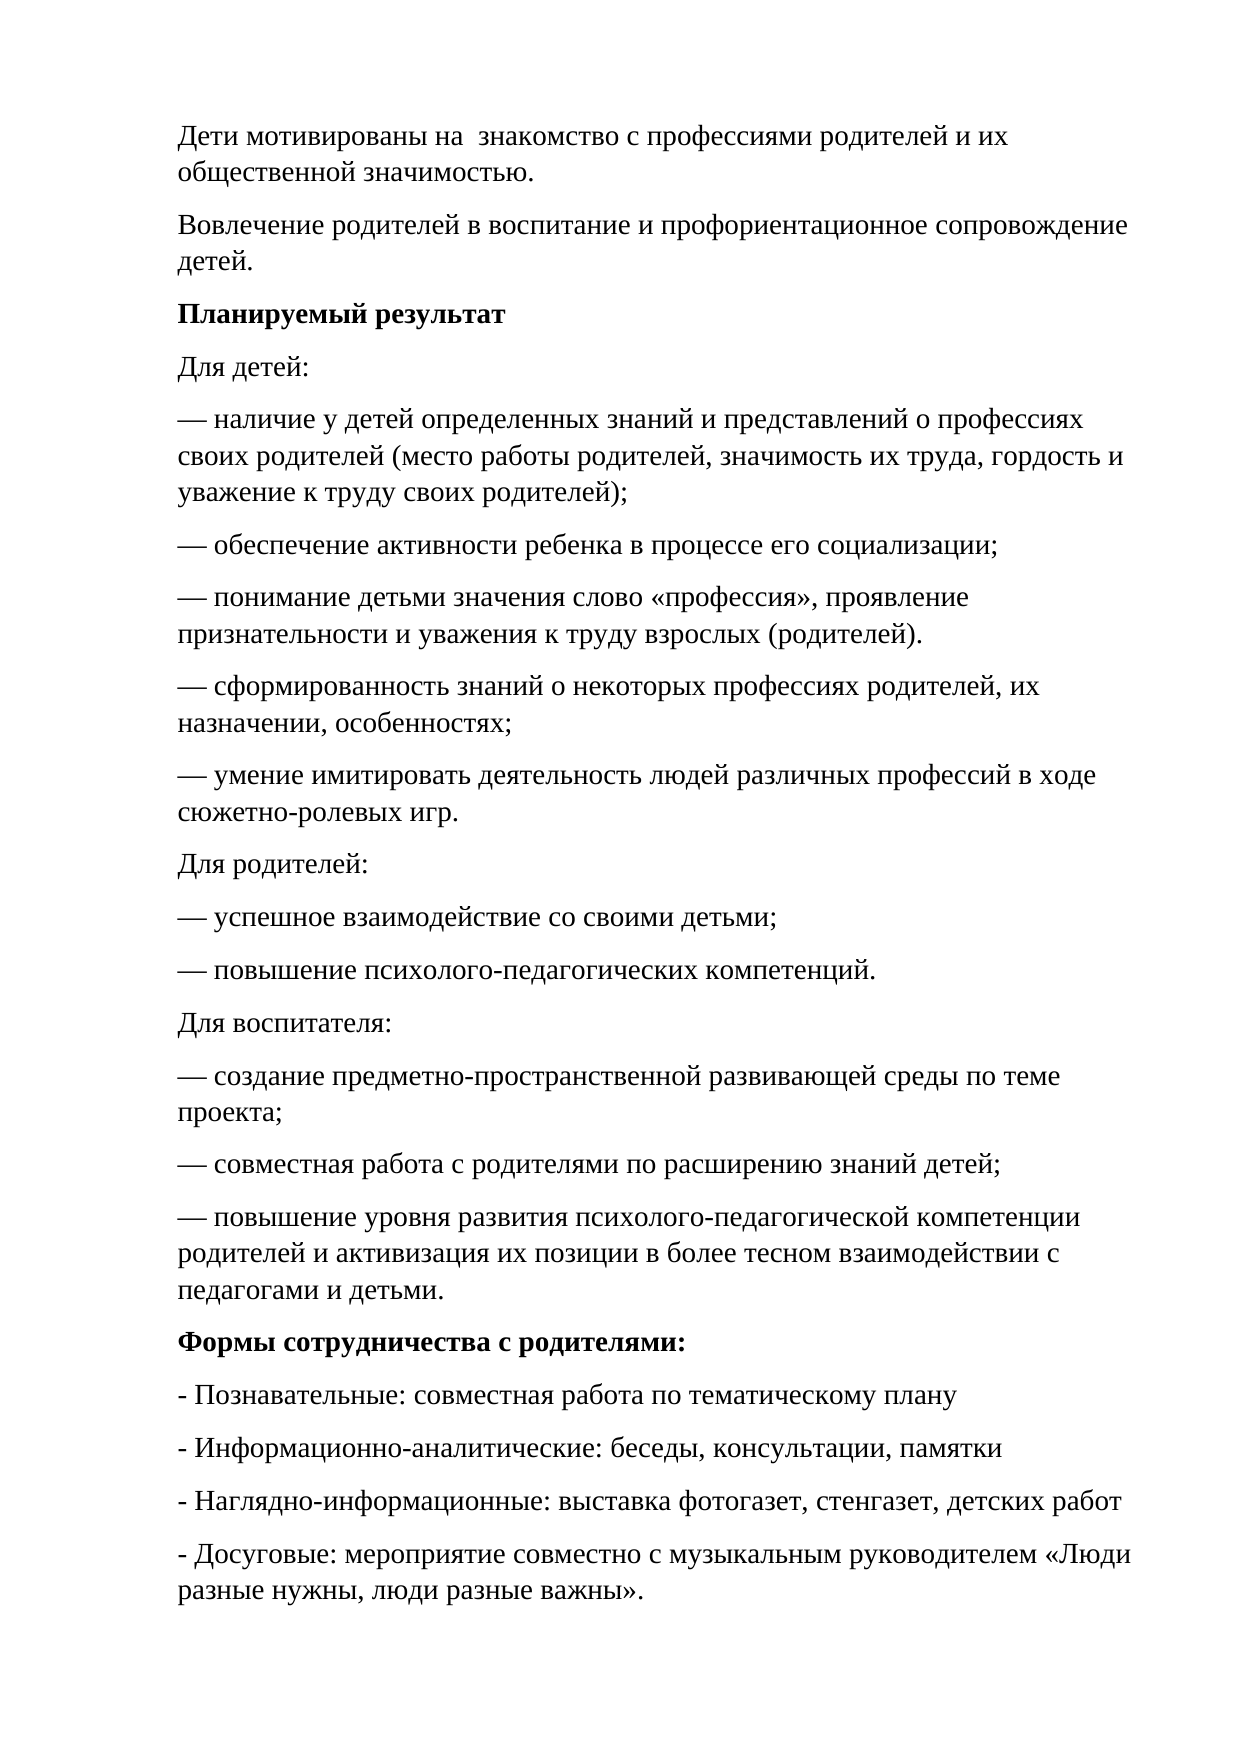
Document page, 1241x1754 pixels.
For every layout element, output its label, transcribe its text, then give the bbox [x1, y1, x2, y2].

text Формы сотрудничества с родителями: [177, 1324, 1152, 1358]
text Планируемый результат [177, 296, 1152, 329]
text — создание предметно-пространственной развивающей среды по теме проекта; [177, 1058, 1152, 1127]
text — сформированность знаний о некоторых профессиях родителей, их назначении, особенностях; [177, 668, 1152, 738]
text — повышение уровня развития психолого-педагогической компетенции родителей и активизация их позиции в более тесном взаимодействии с педагогами и детьми. [177, 1199, 1152, 1305]
text Вовлечение родителей в воспитание и профориентационное сопровождение детей. [177, 207, 1152, 277]
text Для родителей: [177, 846, 1152, 880]
text - Информационно-аналитические: беседы, консультации, памятки [177, 1430, 1152, 1464]
text — успешное взаимодействие со своими детьми; [177, 899, 1152, 933]
text Для детей: [177, 349, 1152, 382]
text — совместная работа с родителями по расширению знаний детей; [177, 1147, 1152, 1180]
text — умение имитировать деятельность людей различных профессий в ходе сюжетно-ролевых игр. [177, 757, 1152, 827]
text Дети мотивированы на знакомство с профессиями родителей и их общественной значимостью. [177, 118, 1152, 188]
text - Наглядно-информационные: выставка фотогазет, стенгазет, детских работ [177, 1483, 1152, 1517]
text — обеспечение активности ребенка в процессе его социализации; [177, 527, 1152, 560]
text Для воспитателя: [177, 1005, 1152, 1038]
text - Познавательные: совместная работа по тематическому плану [177, 1377, 1152, 1411]
text — повышение психолого-педагогических компетенций. [177, 952, 1152, 986]
text - Досуговые: мероприятие совместно с музыкальным руководителем «Люди разные нужны, люди разные важны». [177, 1536, 1152, 1606]
text — понимание детьми значения слово «профессия», проявление признательности и уважения к труду взрослых (родителей). [177, 579, 1152, 649]
text — наличие у детей определенных знаний и представлений о профессиях своих родителей (место работы родителей, значимость их труда, гордость и уважение к труду своих родителей); [177, 402, 1152, 507]
